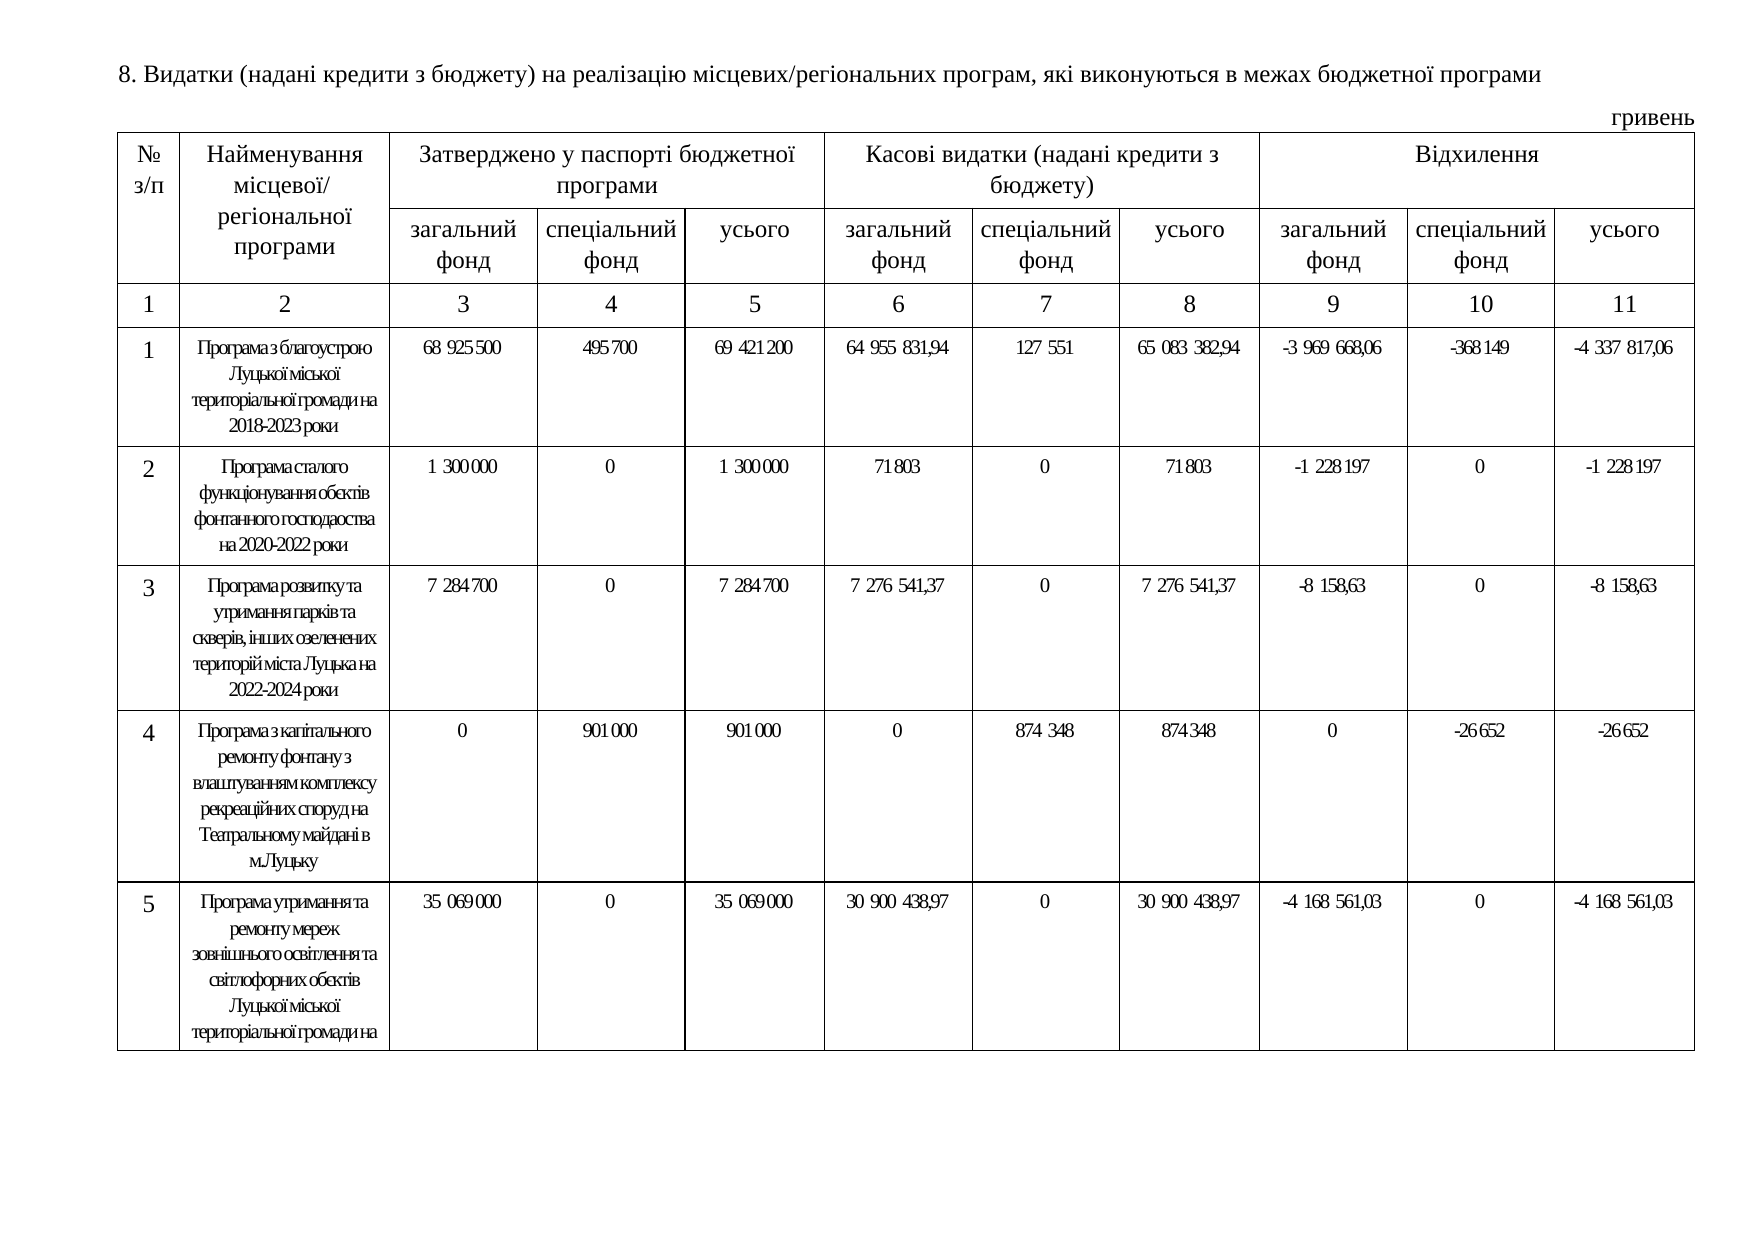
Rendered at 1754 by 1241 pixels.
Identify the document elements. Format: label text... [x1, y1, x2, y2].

table_cell -4 337 817,06 [1555, 328, 1694, 446]
table_cell спеціальний фонд [538, 209, 684, 282]
table_cell 35 069 000 [686, 883, 824, 1050]
table_cell Програма розвитку та утримання парків та скверів, інших озеленених територій міста Луцька на 2022-2024 роки [180, 566, 389, 710]
table_cell 901 000 [538, 711, 684, 881]
table_cell 0 [390, 711, 537, 881]
table_cell 35 069 000 [390, 883, 537, 1050]
table_cell усього [1555, 209, 1694, 282]
table_cell 0 [973, 883, 1119, 1050]
table_cell 4 [538, 284, 684, 327]
table_cell 71 803 [825, 447, 972, 565]
table_cell -368 149 [1408, 328, 1554, 446]
table_cell 5 [686, 284, 824, 327]
table_cell 69 421 200 [686, 328, 824, 446]
table_cell 10 [1408, 284, 1554, 327]
table_cell 9 [1260, 284, 1407, 327]
table_cell 495 700 [538, 328, 684, 446]
table_cell 30 900 438,97 [825, 883, 972, 1050]
table_cell усього [1120, 209, 1259, 282]
table_cell 874 348 [973, 711, 1119, 881]
table_cell -26 652 [1408, 711, 1554, 881]
table_cell -1 228 197 [1260, 447, 1407, 565]
table_cell 64 955 831,94 [825, 328, 972, 446]
table_cell -3 969 668,06 [1260, 328, 1407, 446]
table_cell -8 158,63 [1555, 566, 1694, 710]
table_cell 901 000 [686, 711, 824, 881]
table_cell 0 [1408, 883, 1554, 1050]
table_cell 2 [118, 447, 179, 565]
table_cell спеціальний фонд [1408, 209, 1554, 282]
table_cell 7 [973, 284, 1119, 327]
text гривень [118, 102, 1695, 130]
table_header Касові видатки (надані кредити з бюджету) [825, 133, 1259, 207]
table_cell 2 [180, 284, 389, 327]
table_cell загальний фонд [825, 209, 972, 282]
table_header Затверджено у паспорті бюджетної програми [390, 133, 824, 207]
table_cell загальний фонд [390, 209, 537, 282]
table_cell 65 083 382,94 [1120, 328, 1259, 446]
table_cell 0 [1408, 566, 1554, 710]
table_cell 1 300 000 [686, 447, 824, 565]
table_cell 1 300 000 [390, 447, 537, 565]
table_cell 1 [118, 328, 179, 446]
table_cell 7 276 541,37 [1120, 566, 1259, 710]
table_cell 0 [973, 447, 1119, 565]
table_cell -8 158,63 [1260, 566, 1407, 710]
table_cell 0 [538, 566, 684, 710]
table_cell 3 [118, 566, 179, 710]
table_cell 7 284 700 [686, 566, 824, 710]
table_cell 30 900 438,97 [1120, 883, 1259, 1050]
table_cell 0 [825, 711, 972, 881]
table_cell 0 [973, 566, 1119, 710]
table_cell 7 284 700 [390, 566, 537, 710]
table_cell 5 [118, 883, 179, 1050]
table_cell 11 [1555, 284, 1694, 327]
text 8. Видатки (надані кредити з бюджету) на реалізацію місцевих/регіональних програм, які виконуються в межах бюджетної програми [118, 59, 1695, 88]
table_cell 1 [118, 284, 179, 327]
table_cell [180, 883, 389, 1050]
table_cell загальний фонд [1260, 209, 1407, 282]
table_header Відхилення [1260, 133, 1694, 207]
table_cell 4 [118, 711, 179, 881]
table_cell 8 [1120, 284, 1259, 327]
table_cell 6 [825, 284, 972, 327]
table_header Найменування місцевої/ регіональної програми [180, 133, 389, 282]
table_cell 7 276 541,37 [825, 566, 972, 710]
table_cell 3 [390, 284, 537, 327]
table_cell Програма з благоустрою Луцької міської територіальної громади на 2018-2023 роки [180, 328, 389, 446]
table_cell 0 [538, 447, 684, 565]
table_header № з/п [118, 133, 179, 282]
table_cell Програма сталого функціонування обєктів фонтанного господаоства на 2020-2022 роки [180, 447, 389, 565]
table_cell 127 551 [973, 328, 1119, 446]
table_cell усього [686, 209, 824, 282]
table_cell 71 803 [1120, 447, 1259, 565]
table_cell -1 228 197 [1555, 447, 1694, 565]
table_cell 874 348 [1120, 711, 1259, 881]
table_cell 0 [538, 883, 684, 1050]
table_cell спеціальний фонд [973, 209, 1119, 282]
table_cell 0 [1408, 447, 1554, 565]
table_cell 0 [1260, 711, 1407, 881]
table_cell Програма з капітального ремонту фонтану з влаштуванням комплексу рекреаційних споруд на Театральному майдані в м.Луцьку [180, 711, 389, 881]
table_cell -4 168 561,03 [1555, 883, 1694, 1050]
table_cell -26 652 [1555, 711, 1694, 881]
table_cell -4 168 561,03 [1260, 883, 1407, 1050]
table_cell 68 925 500 [390, 328, 537, 446]
